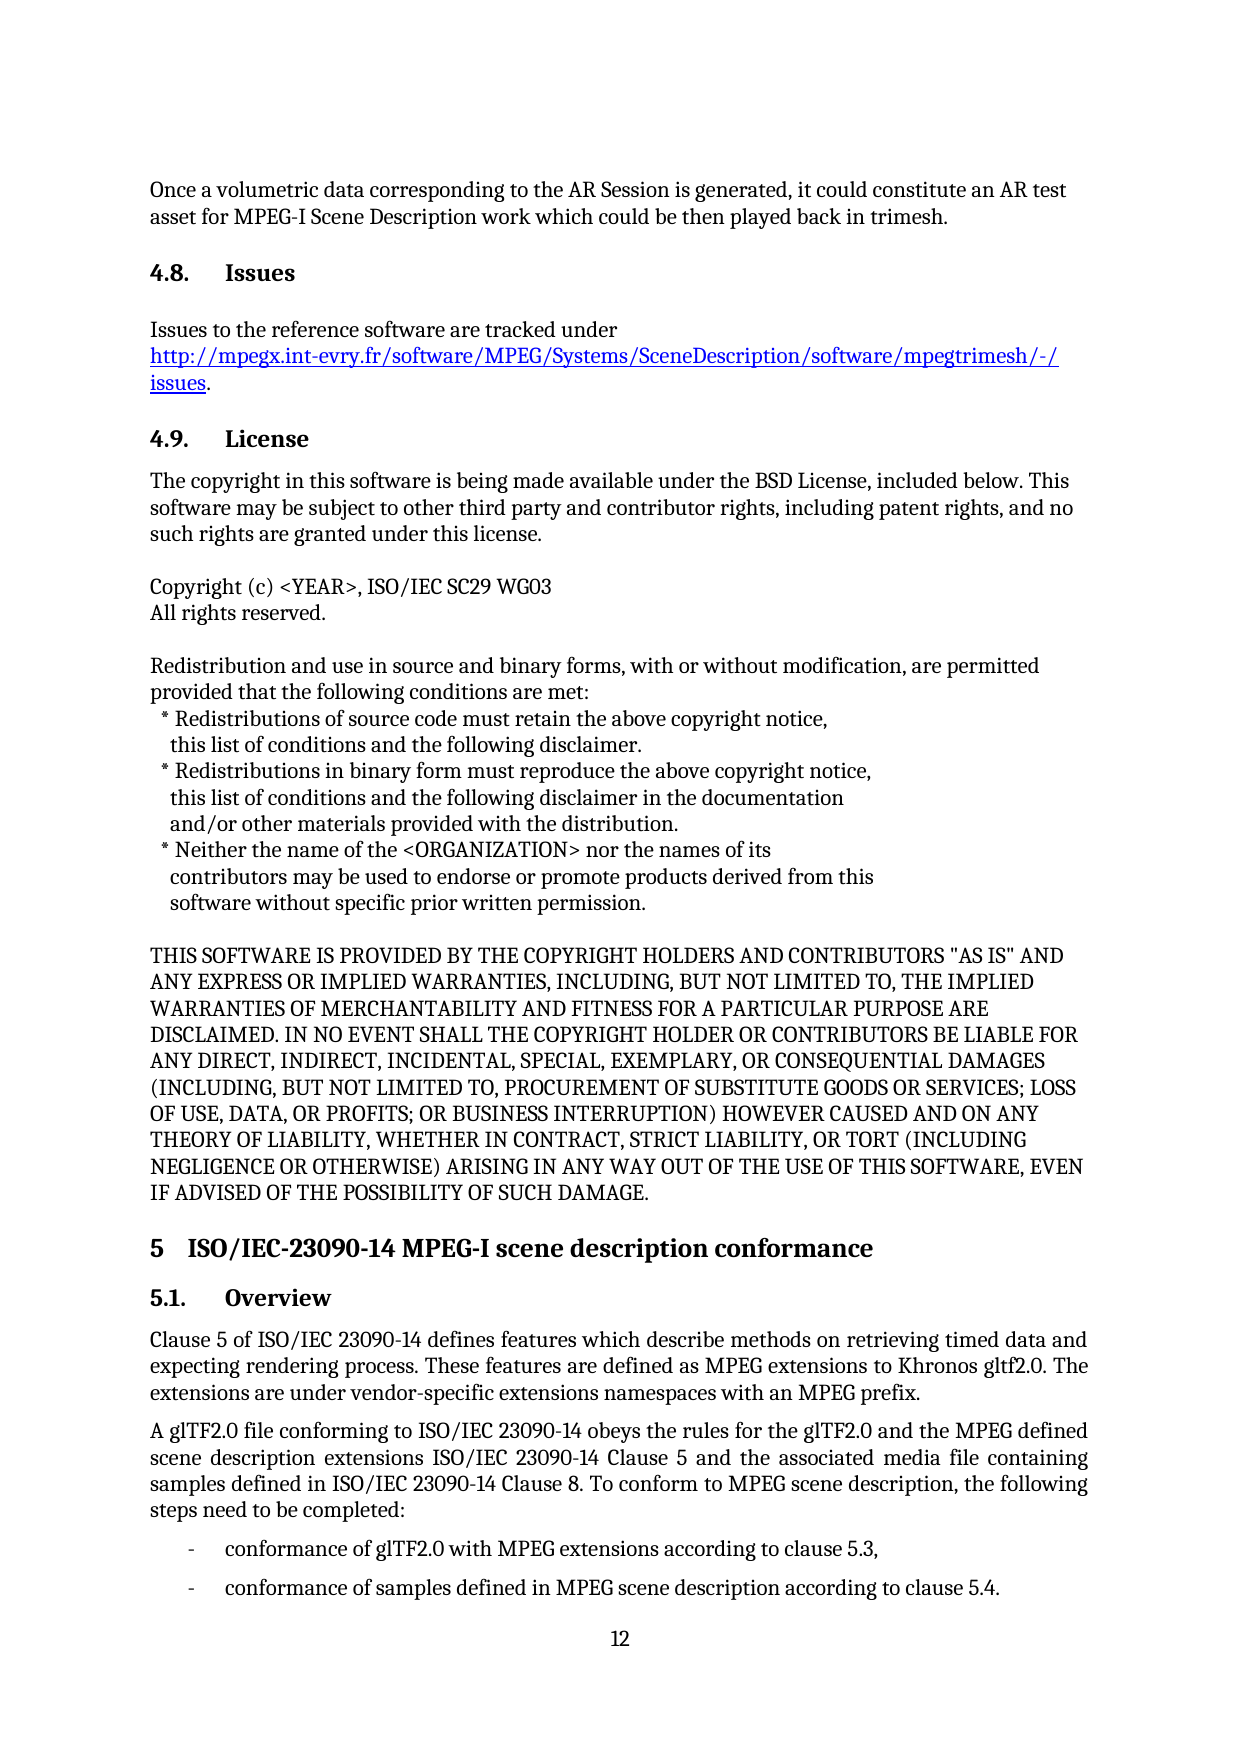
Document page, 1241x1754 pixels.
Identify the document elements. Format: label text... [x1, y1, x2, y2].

text THIS SOFTWARE IS PROVIDED BY THE COPYRIGHT HOLDERS AND CONTRIBUTORS "AS IS" AND ANY EXPRESS OR IMPLIED WARRANTIES, INCLUDING, BUT NOT LIMITED TO, THE IMPLIED WARRANTIES OF MERCHANTABILITY AND FITNESS FOR A PARTICULAR PURPOSE ARE DISCLAIMED. IN NO EVENT SHALL THE COPYRIGHT HOLDER OR CONTRIBUTORS BE LIABLE FOR ANY DIRECT, INDIRECT, INCIDENTAL, SPECIAL, EXEMPLARY, OR CONSEQUENTIAL DAMAGES (INCLUDING, BUT NOT LIMITED TO, PROCUREMENT OF SUBSTITUTE GOODS OR SERVICES; LOSS OF USE, DATA, OR PROFITS; OR BUSINESS INTERRUPTION) HOWEVER CAUSED AND ON ANY THEORY OF LIABILITY, WHETHER IN CONTRACT, STRICT LIABILITY, OR TORT (INCLUDING NEGLIGENCE OR OTHERWISE) ARISING IN ANY WAY OUT OF THE USE OF THIS SOFTWARE, EVEN IF ADVISED OF THE POSSIBILITY OF SUCH DAMAGE. [150, 943, 1090, 1233]
text * Redistributions of source code must retain the above copyright notice, [150, 706, 1090, 732]
text A glTF2.0 file conforming to ISO/IEC 23090-14 obeys the rules for the glTF2.0 and the MPEG defined scene description extensions ISO/IEC 23090-14 Clause 5 and the associated media file containing samples defined in ISO/IEC 23090-14 Clause 8. To conform to MPEG scene description, the following steps need to be completed: [150, 1418, 1090, 1523]
text Clause 5 of ISO/IEC 23090-14 defines features which describe methods on retrieving timed data and expecting rendering process. These features are defined as MPEG extensions to Khronos gltf2.0. The extensions are under vendor-specific extensions namespaces with an MPEG prefix. [150, 1327, 1090, 1406]
subtitle ISO/IEC-23090-14 MPEG-I scene description conformance [150, 1233, 1090, 1264]
list conformance of glTF2.0 with MPEG extensions according to clause 5.3, [187, 1536, 1090, 1562]
list conformance of samples defined in MPEG scene description according to clause 5.4. [187, 1575, 1090, 1601]
text The copyright in this software is being made available under the BSD License, included below. This software may be subject to other third party and contributor rights, including patent rights, and no such rights are granted under this license. [150, 468, 1090, 547]
text All rights reserved. [150, 600, 1090, 626]
text Issues to the reference software are tracked under http://mpegx.int-evry.fr/software/MPEG/Systems/SceneDescription/software/mpegtrimesh/-/issues. [150, 317, 1090, 396]
text Copyright (c) <YEAR>, ISO/IEC SC29 WG03 [150, 574, 1090, 600]
text * Redistributions in binary form must reproduce the above copyright notice, [150, 758, 1090, 784]
list Issues [150, 259, 1090, 288]
text Redistribution and use in source and binary forms, with or without modification, are permitted provided that the following conditions are met: [150, 653, 1090, 706]
text * Neither the name of the <ORGANIZATION> nor the names of its [150, 837, 1090, 864]
text contributors may be used to endorse or promote products derived from this [150, 864, 1090, 890]
subtitle Overview [150, 1283, 1090, 1312]
text this list of conditions and the following disclaimer. [150, 732, 1090, 758]
text software without specific prior written permission. [150, 890, 1090, 916]
subtitle License [150, 425, 1090, 454]
text and/or other materials provided with the distribution. [150, 811, 1090, 837]
text Once a volumetric data corresponding to the AR Session is generated, it could constitute an AR test asset for MPEG-I Scene Description work which could be then played back in trimesh. [150, 177, 1090, 230]
text this list of conditions and the following disclaimer in the documentation [150, 784, 1090, 811]
